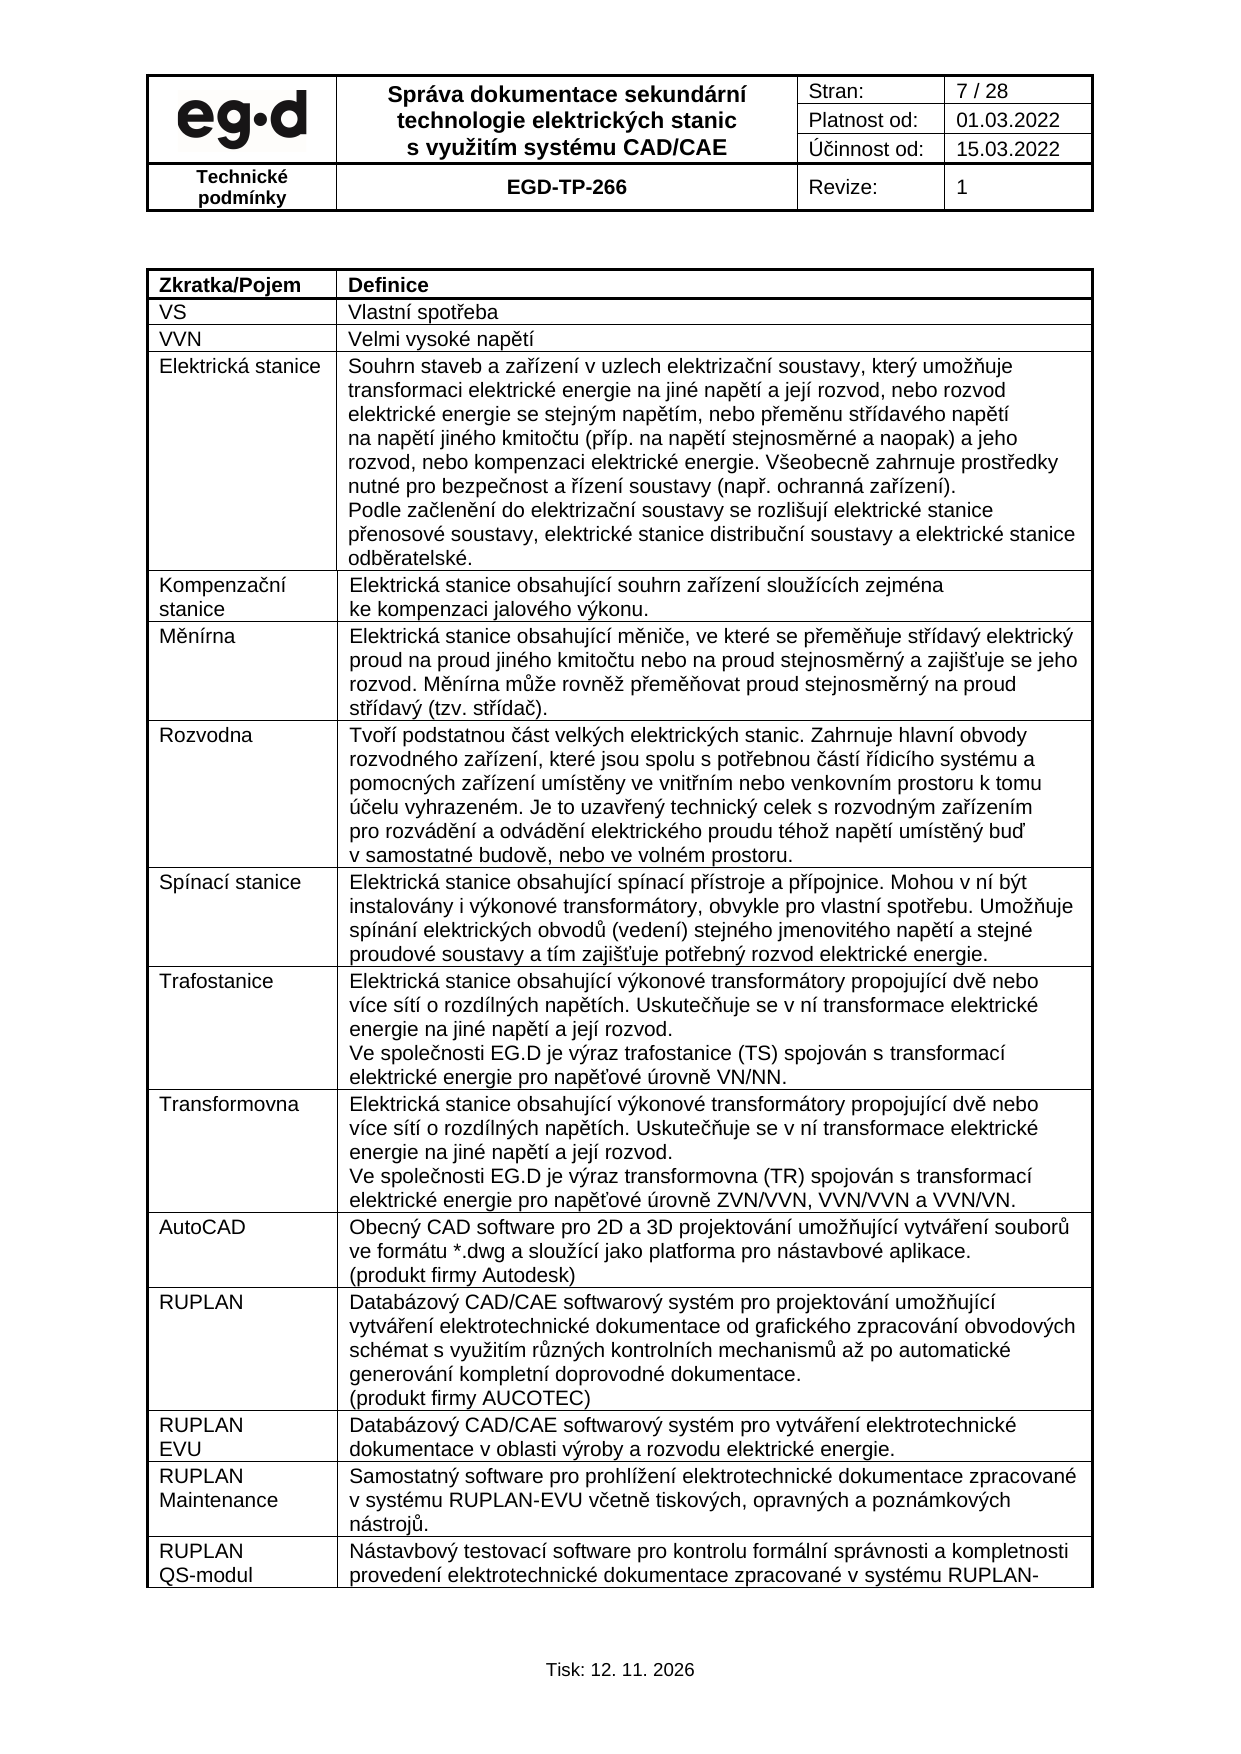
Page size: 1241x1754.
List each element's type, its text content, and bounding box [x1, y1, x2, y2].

table_cell RUPLAN Maintenance [149, 1462, 337, 1536]
table_cell VVN [149, 325, 336, 351]
table_cell Elektrická stanice obsahující výkonové transformátory propojující dvě nebo více sítí o rozdílných napětích. Uskutečňuje se v ní transformace elektrické energie na jiné napětí a její rozvod. Ve společnosti EG.D je výraz trafostanice (TS) spojován s transformací elektrické energie pro napěťové úrovně VN/NN. [338, 967, 1091, 1089]
table_cell Elektrická stanice obsahující souhrn zařízení sloužících zejména ke kompenzaci jalového výkonu. [338, 571, 1091, 621]
table_cell Elektrická stanice obsahující měniče, ve které se přeměňuje střídavý elektrický proud na proud jiného kmitočtu nebo na proud stejnosměrný a zajišťuje se jeho rozvod. Měnírna může rovněž přeměňovat proud stejnosměrný na proud střídavý (tzv. střídač). [338, 622, 1091, 720]
table_cell Elektrická stanice obsahující spínací přístroje a přípojnice. Mohou v ní být instalovány i výkonové transformátory, obvykle pro vlastní spotřebu. Umožňuje spínání elektrických obvodů (vedení) stejného jmenovitého napětí a stejné proudové soustavy a tím zajišťuje potřebný rozvod elektrické energie. [338, 868, 1091, 966]
table_cell AutoCAD [149, 1213, 337, 1287]
table_cell VS [149, 300, 336, 324]
table_cell RUPLAN QS-modul [149, 1537, 337, 1587]
table_cell Kompenzační stanice [149, 571, 337, 621]
table_cell Rozvodna [149, 721, 337, 867]
table_cell Databázový CAD/CAE softwarový systém pro projektování umožňující vytváření elektrotechnické dokumentace od grafického zpracování obvodových schémat s využitím různých kontrolních mechanismů až po automatické generování kompletní doprovodné dokumentace. (produkt firmy AUCOTEC) [338, 1288, 1091, 1409]
table_cell Transformovna [149, 1090, 337, 1212]
picture [177, 90, 307, 152]
table_cell Obecný CAD software pro 2D a 3D projektování umožňující vytváření souborů ve formátu *.dwg a sloužící jako platforma pro nástavbové aplikace. (produkt firmy Autodesk) [338, 1213, 1091, 1287]
table_cell Tvoří podstatnou část velkých elektrických stanic. Zahrnuje hlavní obvody rozvodného zařízení, které jsou spolu s potřebnou částí řídicího systému a pomocných zařízení umístěny ve vnitřním nebo venkovním prostoru k tomu účelu vyhrazeném. Je to uzavřený technický celek s rozvodným zařízením pro rozvádění a odvádění elektrického proudu téhož napětí umístěný buď v samostatné budově, nebo ve volném prostoru. [338, 721, 1091, 867]
table_header Zkratka/Pojem [149, 271, 336, 297]
table_cell Měnírna [149, 622, 337, 720]
table_cell RUPLAN [149, 1288, 337, 1409]
table_cell Souhrn staveb a zařízení v uzlech elektrizační soustavy, který umožňuje transformaci elektrické energie na jiné napětí a její rozvod, nebo rozvod elektrické energie se stejným napětím, nebo přeměnu střídavého napětí na napětí jiného kmitočtu (příp. na napětí stejnosměrné a naopak) a jeho rozvod, nebo kompenzaci elektrické energie. Všeobecně zahrnuje prostředky nutné pro bezpečnost a řízení soustavy (např. ochranná zařízení). Podle začlenění do elektrizační soustavy se rozlišují elektrické stanice přenosové soustavy, elektrické stanice distribuční soustavy a elektrické stanice odběratelské. [337, 352, 1091, 570]
table_header Definice [337, 271, 1091, 297]
table_cell Trafostanice [149, 967, 337, 1089]
table_cell Databázový CAD/CAE softwarový systém pro vytváření elektrotechnické dokumentace v oblasti výroby a rozvodu elektrické energie. [338, 1411, 1091, 1461]
table_cell Vlastní spotřeba [337, 300, 1091, 324]
table_cell Velmi vysoké napětí [337, 325, 1091, 351]
table_cell RUPLAN EVU [149, 1411, 337, 1461]
table_cell Elektrická stanice [149, 352, 336, 570]
table_cell Spínací stanice [149, 868, 337, 966]
table_cell Elektrická stanice obsahující výkonové transformátory propojující dvě nebo více sítí o rozdílných napětích. Uskutečňuje se v ní transformace elektrické energie na jiné napětí a její rozvod. Ve společnosti EG.D je výraz transformovna (TR) spojován s transformací elektrické energie pro napěťové úrovně ZVN/VVN, VVN/VVN a VVN/VN. [338, 1090, 1091, 1212]
table_cell Samostatný software pro prohlížení elektrotechnické dokumentace zpracované v systému RUPLAN-EVU včetně tiskových, opravných a poznámkových nástrojů. [338, 1462, 1091, 1536]
